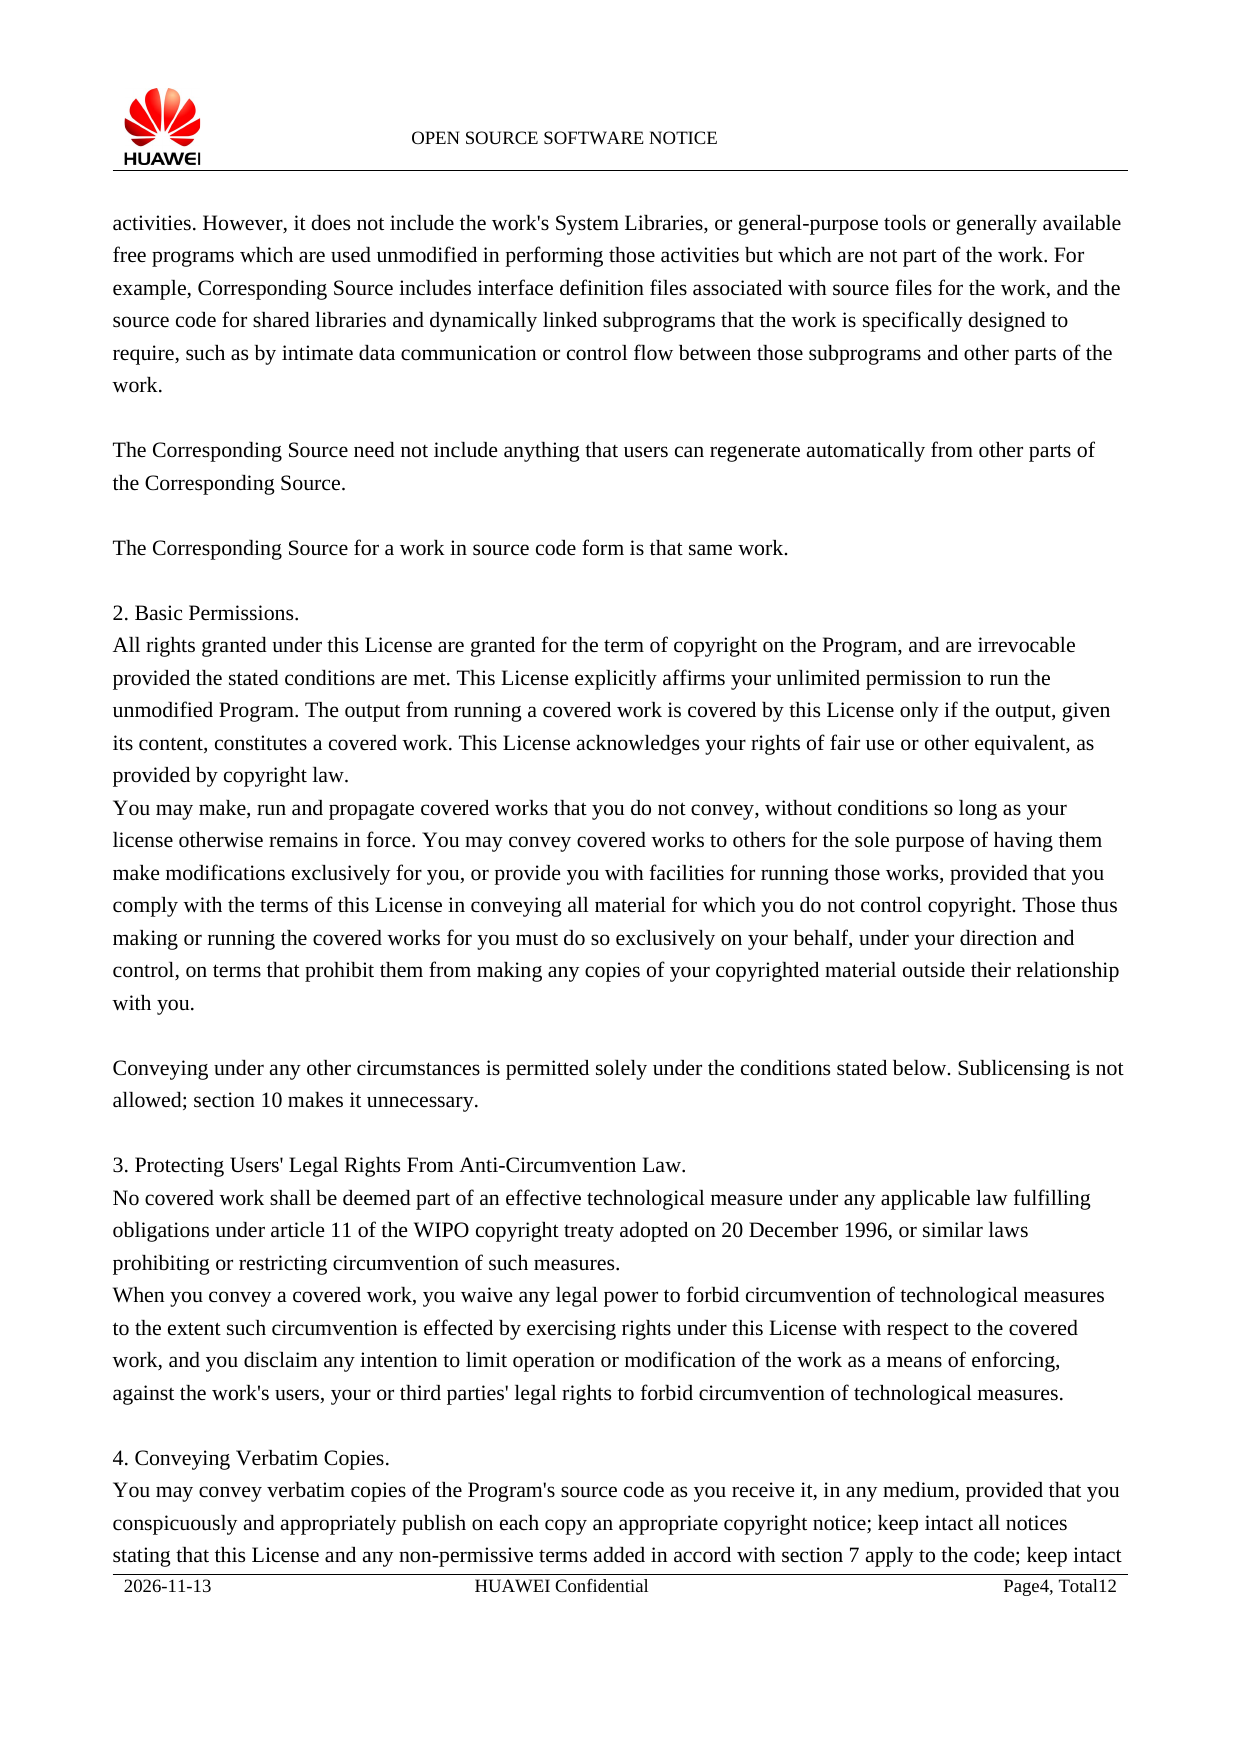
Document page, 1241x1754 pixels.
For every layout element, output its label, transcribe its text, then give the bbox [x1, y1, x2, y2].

picture [124, 88, 201, 165]
